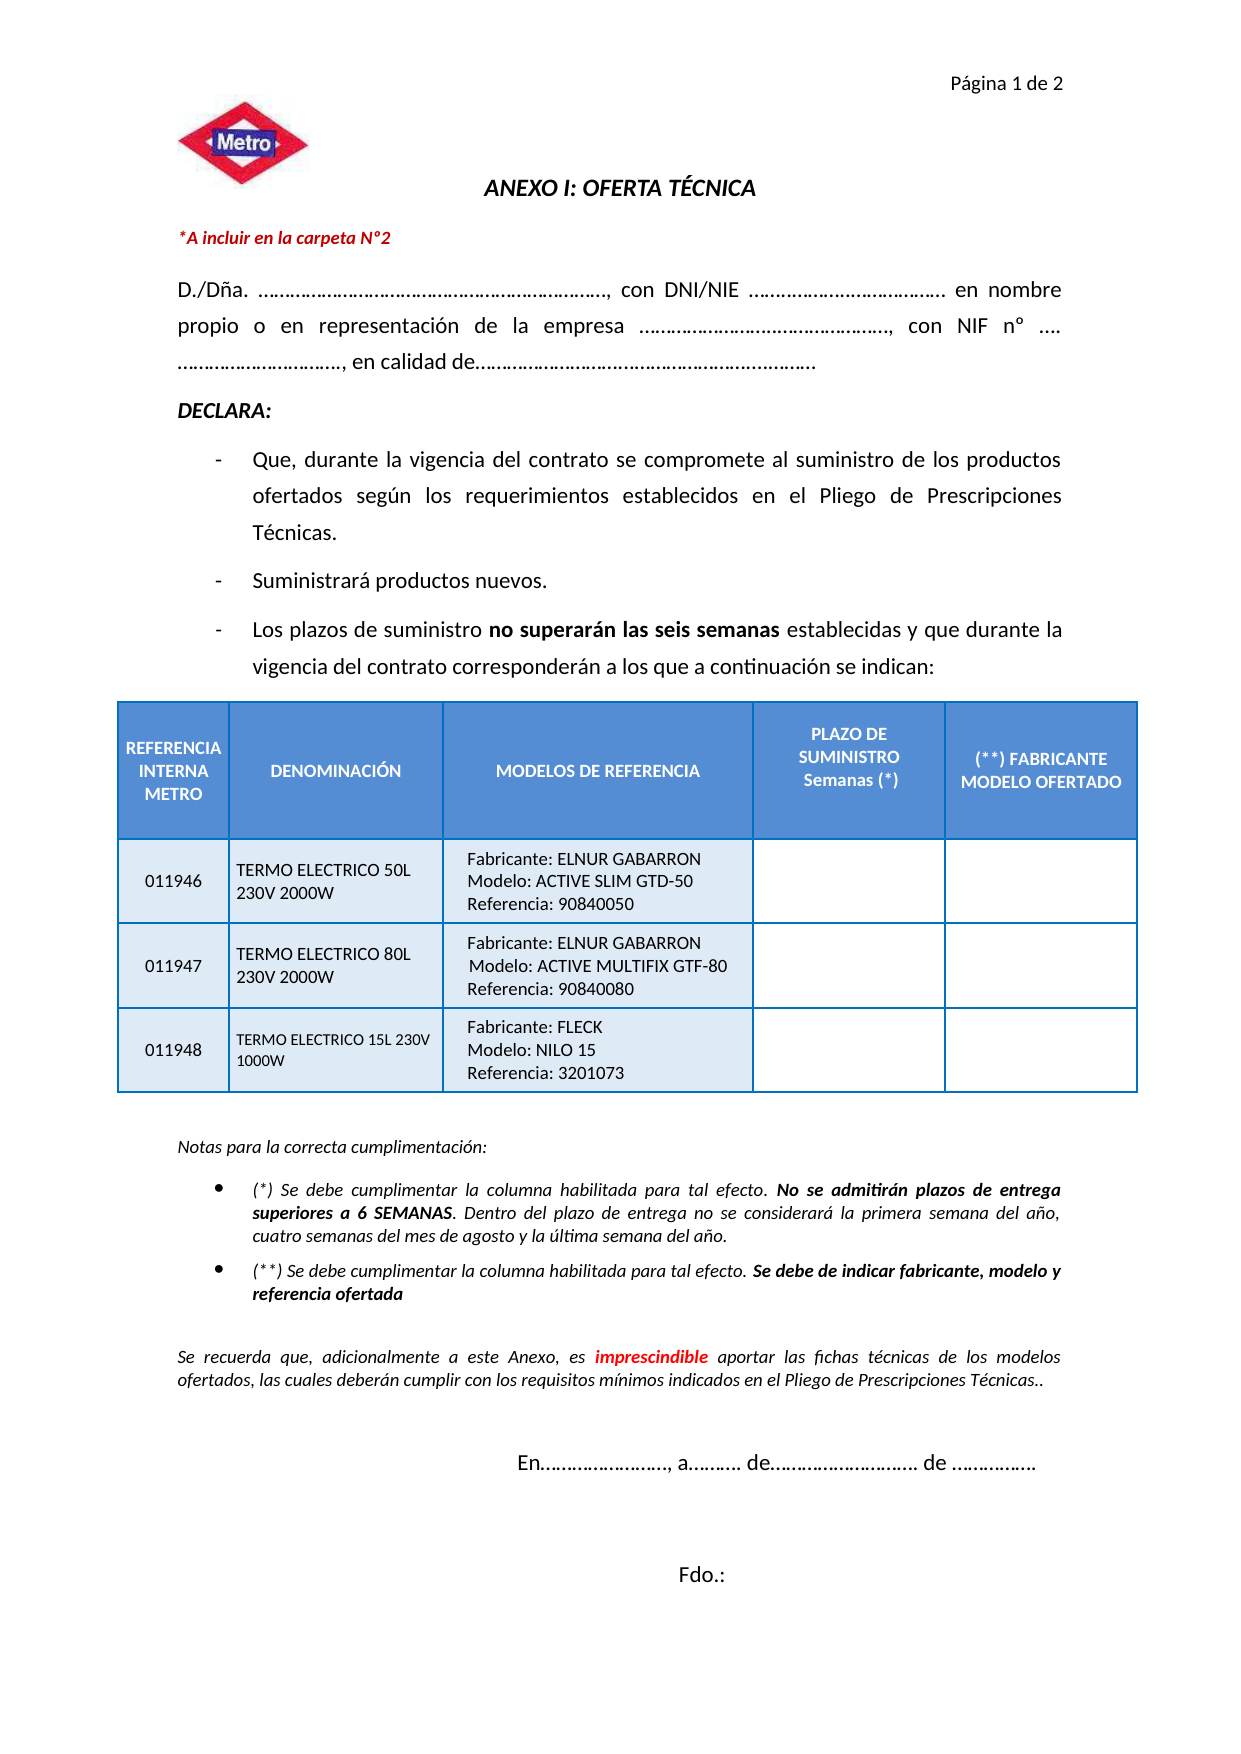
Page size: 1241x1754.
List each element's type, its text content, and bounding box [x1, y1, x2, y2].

text DECLARA: [177, 396, 1063, 424]
table_cell TERMO ELECTRICO 15L 230V 1000W [230, 1009, 442, 1091]
text *A incluir en la carpeta Nº2 [177, 225, 1063, 250]
text Fdo.: [552, 1560, 1063, 1588]
text Notas para la correcta cumplimentación: [177, 1135, 1063, 1158]
list (*) Se debe cumplimentar la columna habilitada para tal efecto. No se admitirán plazos de entrega superiores a 6 SEMANAS. Dentro del plazo de entrega no se considerará la primera semana del año, cuatro semanas del mes de agosto y la última semana del año. [215, 1178, 1063, 1247]
list (**) Se debe cumplimentar la columna habilitada para tal efecto. Se debe de indicar fabricante, modelo y referencia ofertada [215, 1259, 1063, 1305]
table_cell Fabricante: ELNUR GABARRON Modelo: ACTIVE MULTIFIX GTF-80 Referencia: 90840080 [444, 924, 752, 1007]
table_cell [946, 924, 1136, 1007]
table_cell [946, 840, 1136, 922]
table_cell 011948 [119, 1009, 228, 1091]
list Los plazos de suministro no superarán las seis semanas establecidas y que durante la vigencia del contrato corresponderán a los que a continuación se indican: [215, 616, 1063, 680]
table_cell 011947 [119, 924, 228, 1007]
table_header PLAZO DE SUMINISTRO Semanas (*) [754, 703, 944, 838]
table_cell Fabricante: ELNUR GABARRON Modelo: ACTIVE SLIM GTD-50 Referencia: 90840050 [444, 840, 752, 922]
table_cell TERMO ELECTRICO 50L 230V 2000W [230, 840, 442, 922]
subtitle ANEXO I: OFERTA TÉCNICA [177, 173, 1063, 203]
table_cell [754, 1009, 944, 1091]
text Se recuerda que, adicionalmente a este Anexo, es imprescindible aportar las fichas técnicas de los modelos ofertados, las cuales deberán cumplir con los requisitos mínimos indicados en el Pliego de Prescripciones Técnicas.. [177, 1346, 1063, 1392]
table_cell [754, 840, 944, 922]
list Que, durante la vigencia del contrato se compromete al suministro de los productos ofertados según los requerimientos establecidos en el Pliego de Prescripciones Técnicas. [215, 445, 1063, 546]
table_header (**) FABRICANTE MODELO OFERTADO [946, 703, 1136, 838]
table_cell [946, 1009, 1136, 1091]
table_header MODELOS DE REFERENCIA [444, 703, 752, 838]
list Suministrará productos nuevos. [215, 567, 1063, 595]
text D./Dña. …………………………………………………………, con DNI/NIE ……..………..……………… en nombre propio o en representación de la empresa ……………………..…………………, con NIF nº ….…………………………., en calidad de………………………...…………………....……… [177, 275, 1063, 375]
text En……………………, a………. de………………………. de ……………. [177, 1448, 1063, 1476]
table_cell TERMO ELECTRICO 80L 230V 2000W [230, 924, 442, 1007]
table_header REFERENCIA INTERNA METRO [119, 703, 228, 838]
table_header DENOMINACIÓN [230, 703, 442, 838]
table_cell [754, 924, 944, 1007]
table_cell Fabricante: FLECK Modelo: NILO 15 Referencia: 3201073 [444, 1009, 752, 1091]
picture [177, 94, 312, 173]
table_cell 011946 [119, 840, 228, 922]
